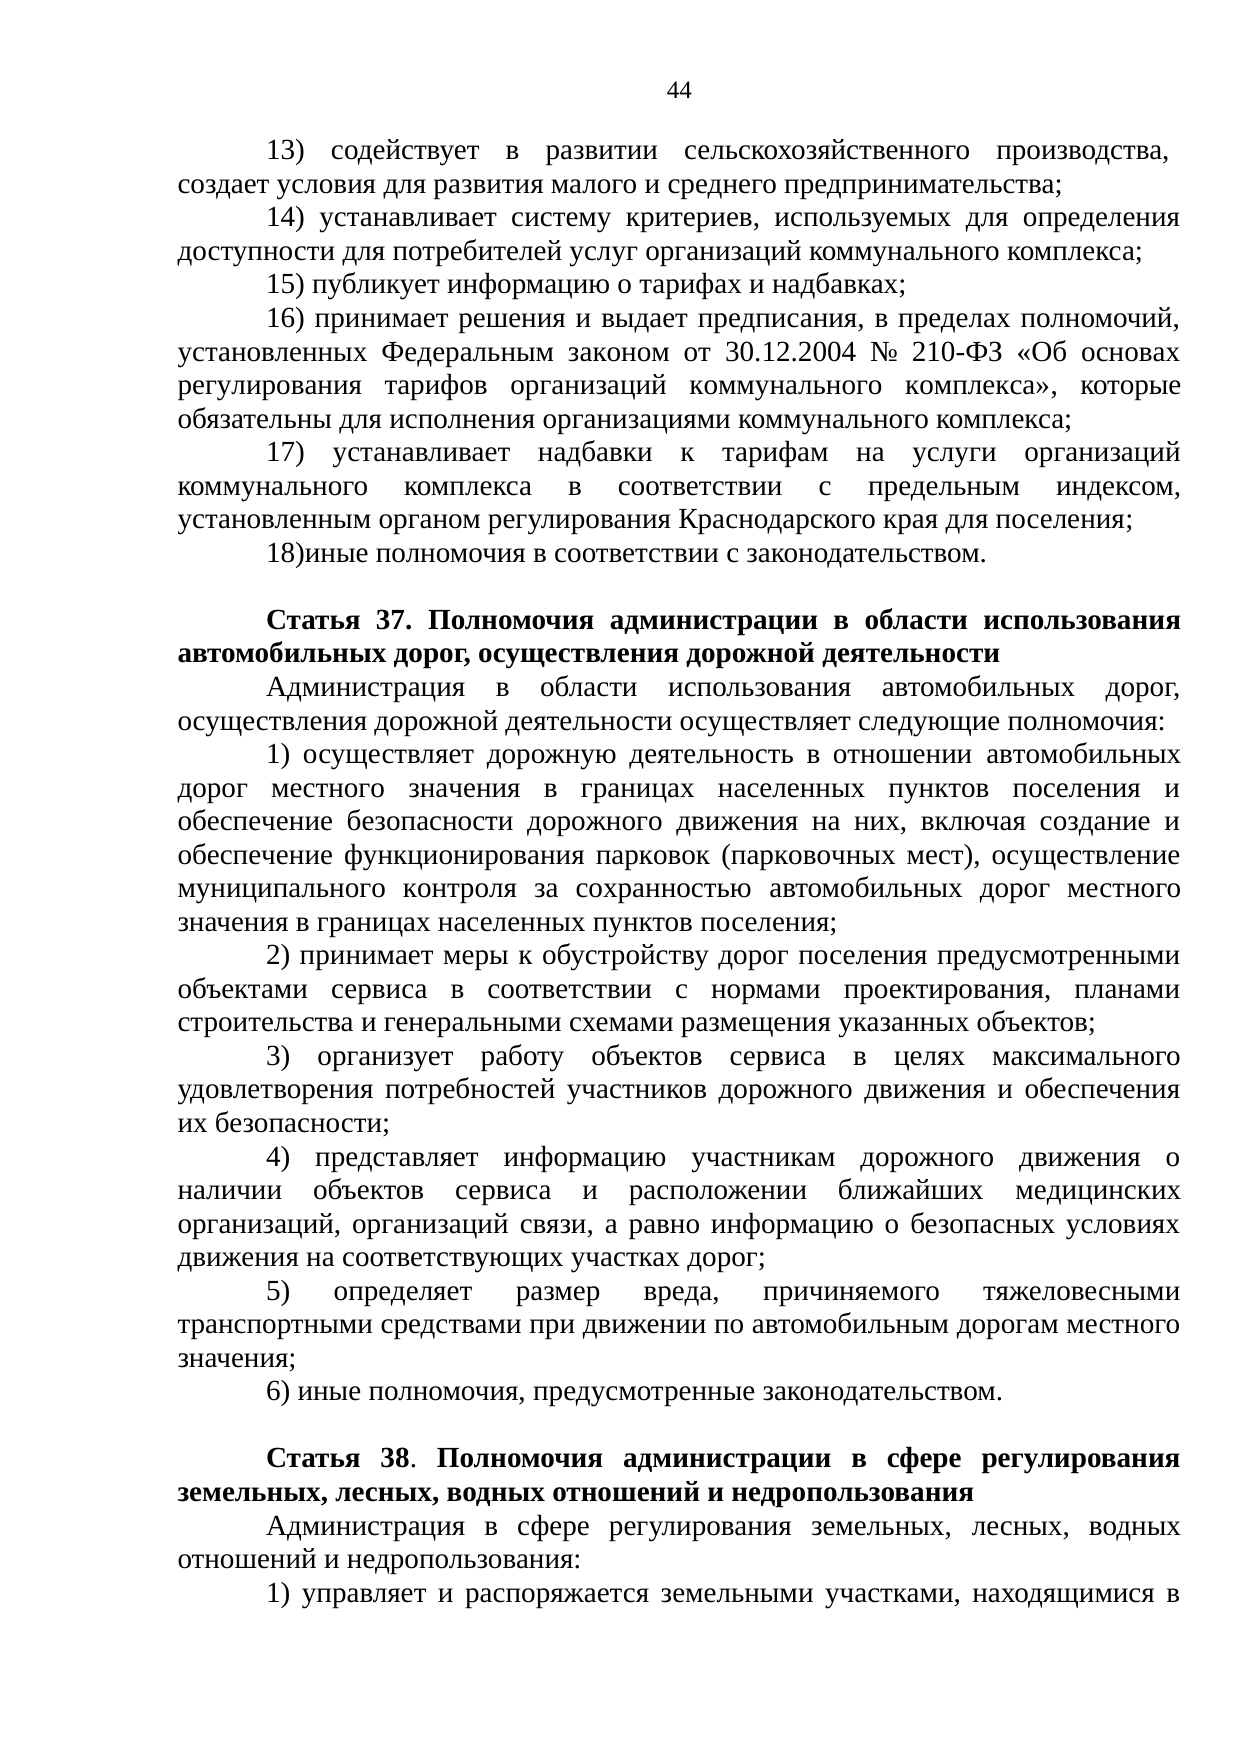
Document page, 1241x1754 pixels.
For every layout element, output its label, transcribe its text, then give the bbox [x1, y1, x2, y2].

text Статья 38. Полномочия администрации в сфере регулирования земельных, лесных, водных отношений и недропользования [177, 1441, 1181, 1508]
text 5) определяет размер вреда, причиняемого тяжеловесными транспортными средствами при движении по автомобильным дорогам местного значения; [177, 1273, 1181, 1373]
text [177, 1575, 1181, 1608]
text 1) осуществляет дорожную деятельность в отношении автомобильных дорог местного значения в границах населенных пунктов поселения и обеспечение безопасности дорожного движения на них, включая создание и обеспечение функционирования парковок (парковочных мест), осуществление муниципального контроля за сохранностью автомобильных дорог местного значения в границах населенных пунктов поселения; [177, 736, 1181, 937]
text 18)иные полномочия в соответствии с законодательством. [177, 535, 1170, 568]
text 14) устанавливает систему критериев, используемых для определения доступности для потребителей услуг организаций коммунального комплекса; [177, 199, 1181, 267]
text 15) публикует информацию о тарифах и надбавках; [177, 267, 1181, 300]
text Статья 37. Полномочия администрации в области использования автомобильных дорог, осуществления дорожной деятельности [177, 602, 1181, 669]
text Администрация в сфере регулирования земельных, лесных, водных отношений и недропользования: [177, 1508, 1181, 1575]
text 17) устанавливает надбавки к тарифам на услуги организаций коммунального комплекса в соответствии с предельным индексом, установленным органом регулирования Краснодарского края для поселения; [177, 434, 1181, 535]
text Администрация в области использования автомобильных дорог, осуществления дорожной деятельности осуществляет следующие полномочия: [177, 669, 1181, 736]
text 6) иные полномочия, предусмотренные законодательством. [177, 1373, 1181, 1407]
title 3) организует работу объектов сервиса в целях максимального удовлетворения потребностей участников дорожного движения и обеспечения их безопасности; [177, 1038, 1181, 1139]
title 4) представляет информацию участникам дорожного движения о наличии объектов сервиса и расположении ближайших медицинских организаций, организаций связи, а равно информацию о безопасных условиях движения на соответствующих участках дорог; [177, 1139, 1181, 1273]
text 16) принимает решения и выдает предписания, в пределах полномочий, установленных Федеральным законом от 30.12.2004 № 210-ФЗ «Об основах регулирования тарифов организаций коммунального комплекса», которые обязательны для исполнения организациями коммунального комплекса; [177, 300, 1181, 434]
text 13) содействует в развитии сельскохозяйственного производства, создает условия для развития малого и среднего предпринимательства; [177, 132, 1170, 199]
title 2) принимает меры к обустройству дорог поселения предусмотренными объектами сервиса в соответствии с нормами проектирования, планами строительства и генеральными схемами размещения указанных объектов; [177, 937, 1181, 1038]
